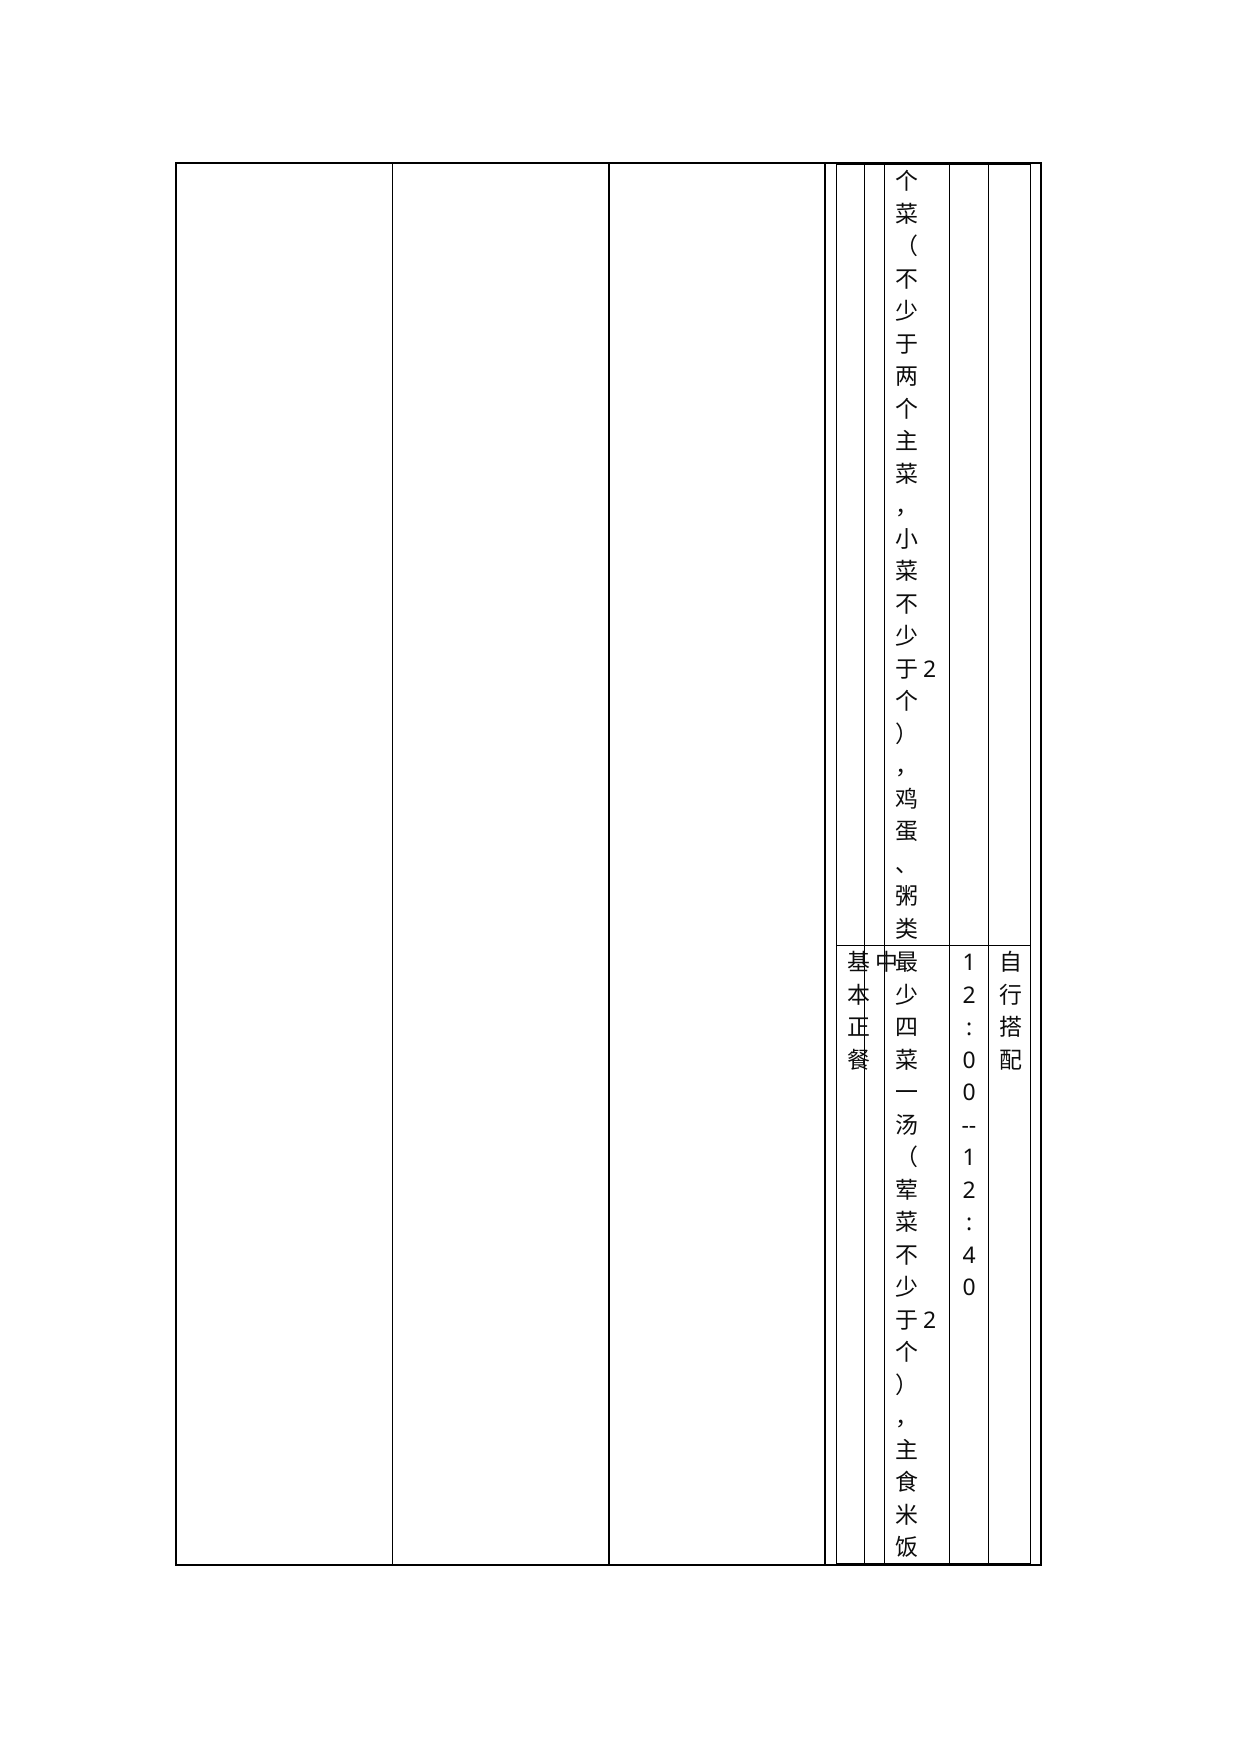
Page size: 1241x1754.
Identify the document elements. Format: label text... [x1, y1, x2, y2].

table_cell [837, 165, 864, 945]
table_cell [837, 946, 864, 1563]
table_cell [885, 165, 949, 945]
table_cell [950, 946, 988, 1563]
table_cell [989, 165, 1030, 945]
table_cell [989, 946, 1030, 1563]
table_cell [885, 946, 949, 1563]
table_cell 1 [393, 164, 608, 1564]
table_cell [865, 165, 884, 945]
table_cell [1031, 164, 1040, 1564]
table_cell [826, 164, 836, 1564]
table_cell [177, 164, 392, 1564]
table_cell [610, 164, 824, 1564]
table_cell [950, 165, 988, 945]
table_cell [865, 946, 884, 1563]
